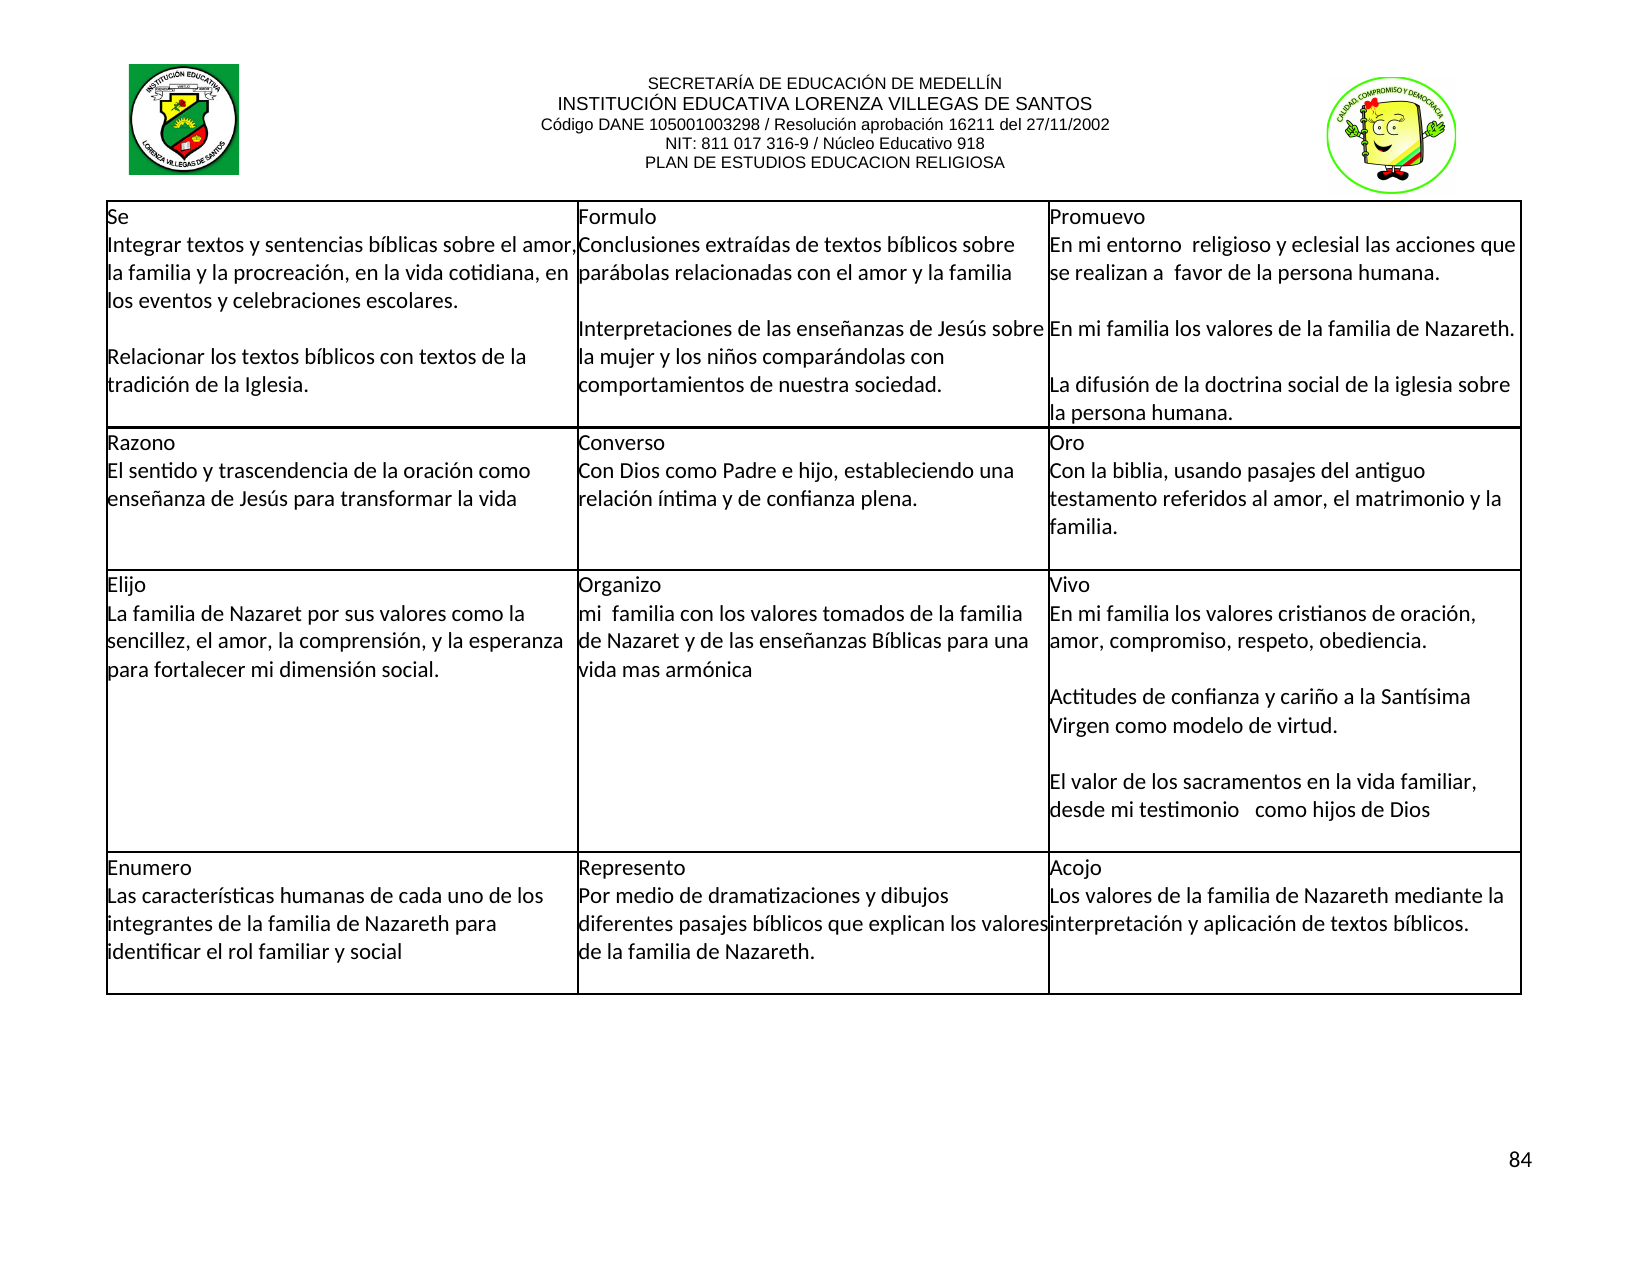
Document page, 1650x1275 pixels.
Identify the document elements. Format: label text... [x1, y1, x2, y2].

table_cell Represento Por medio de dramatizaciones y dibujos diferentes pasajes bíblicos que explican los valores de la familia de Nazareth. [579, 853, 1048, 993]
table_cell Razono El sentido y trascendencia de la oración como enseñanza de Jesús para transformar la vida [108, 429, 577, 568]
table_cell Vivo En mi familia los valores cristianos de oración, amor, compromiso, respeto, obediencia. Actitudes de confianza y cariño a la Santísima Virgen como modelo de virtud. El valor de los sacramentos en la vida familiar, desde mi testimonio como hijos de Dios [1050, 571, 1520, 851]
table_cell Enumero Las características humanas de cada uno de los integrantes de la familia de Nazareth para identificar el rol familiar y social [108, 853, 577, 993]
table_cell Se Integrar textos y sentencias bíblicas sobre el amor, la familia y la procreación, en la vida cotidiana, en los eventos y celebraciones escolares. Relacionar los textos bíblicos con textos de la tradición de la Iglesia. [108, 202, 577, 426]
table_cell Promuevo En mi entorno religioso y eclesial las acciones que se realizan a favor de la persona humana. En mi familia los valores de la familia de Nazareth. La difusión de la doctrina social de la iglesia sobre la persona humana. [1050, 202, 1520, 426]
picture [128, 64, 240, 175]
table_cell Converso Con Dios como Padre e hijo, estableciendo una relación íntima y de confianza plena. [579, 429, 1048, 568]
table_cell Elijo La familia de Nazaret por sus valores como la sencillez, el amor, la comprensión, y la esperanza para fortalecer mi dimensión social. [108, 571, 577, 851]
table_cell Organizo mi familia con los valores tomados de la familia de Nazaret y de las enseñanzas Bíblicas para una vida mas armónica [579, 571, 1048, 851]
picture [1326, 77, 1457, 194]
table_cell Acojo Los valores de la familia de Nazareth mediante la interpretación y aplicación de textos bíblicos. [1050, 853, 1520, 993]
table_cell Oro Con la biblia, usando pasajes del antiguo testamento referidos al amor, el matrimonio y la familia. [1050, 429, 1520, 568]
table_cell Formulo Conclusiones extraídas de textos bíblicos sobre parábolas relacionadas con el amor y la familia Interpretaciones de las enseñanzas de Jesús sobre la mujer y los niños comparándolas con comportamientos de nuestra sociedad. [579, 202, 1048, 426]
